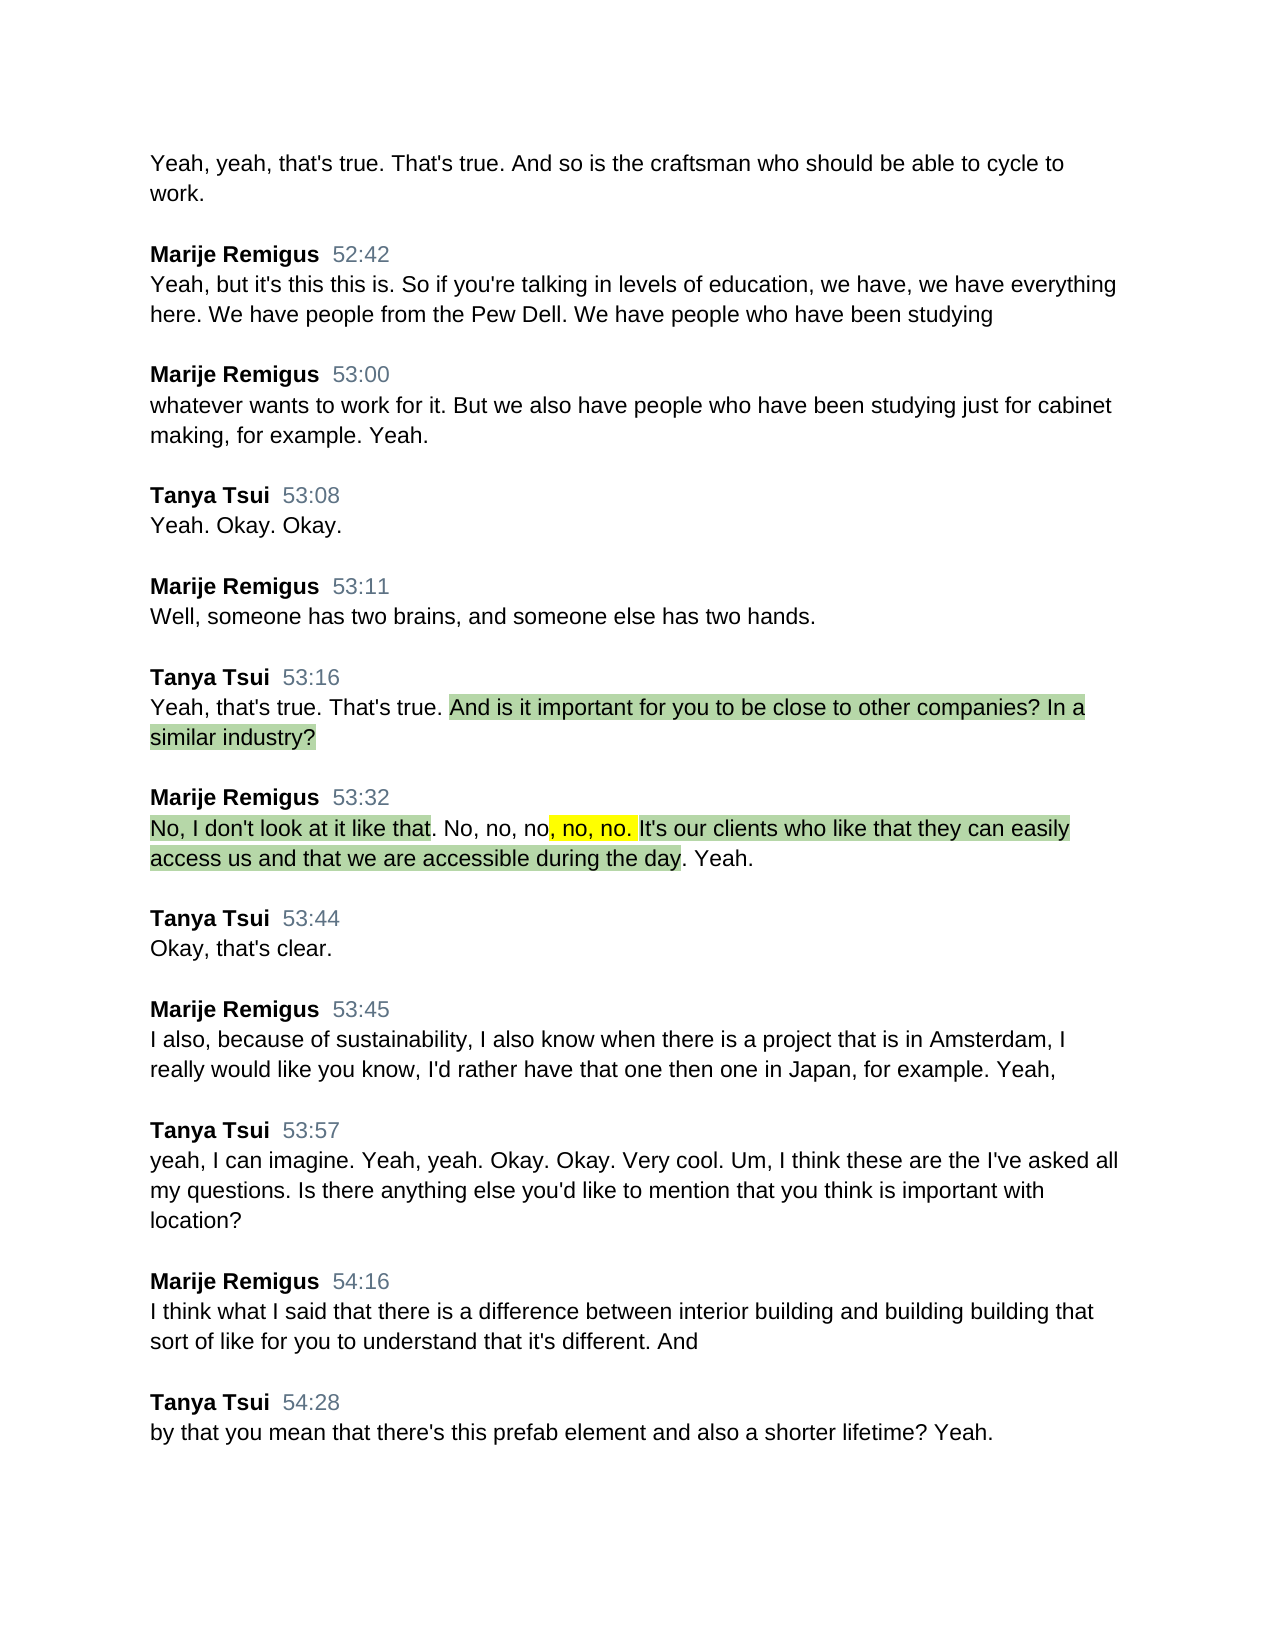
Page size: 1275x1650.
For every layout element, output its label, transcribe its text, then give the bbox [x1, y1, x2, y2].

text yeah, I can imagine. Yeah, yeah. Okay. Okay. Very cool. Um, I think these are the I've asked all my questions. Is there anything else you'd like to mention that you think is important with location? [150, 1147, 1125, 1234]
text Okay, that's clear. [150, 935, 1125, 962]
text I also, because of sustainability, I also know when there is a project that is in Amsterdam, I really would like you know, I'd rather have that one then one in Japan, for example. Yeah, [150, 1026, 1125, 1083]
text Yeah. Okay. Okay. [150, 512, 1125, 539]
text Yeah, but it's this this is. So if you're talking in levels of education, we have, we have everything here. We have people from the Pew Dell. We have people who have been studying [150, 271, 1125, 327]
text Yeah, that's true. That's true. And is it important for you to be close to other companies? In a similar industry? [150, 694, 1125, 750]
text Well, someone has two brains, and someone else has two hands. [150, 603, 1125, 629]
text Tanya Tsui 53:08 [150, 482, 1125, 509]
text Tanya Tsui 53:16 [150, 663, 1125, 690]
text Tanya Tsui 53:57 [150, 1117, 1125, 1143]
text Yeah, yeah, that's true. That's true. And so is the craftsman who should be able to cycle to work. [150, 150, 1125, 207]
text Marije Remigus 53:00 [150, 361, 1125, 388]
text Tanya Tsui 54:28 [150, 1388, 1125, 1415]
text Marije Remigus 52:42 [150, 241, 1125, 267]
text No, I don't look at it like that. No, no, no, no, no. It's our clients who like that they can easily access us and that we are accessible during the day. Yeah. [150, 814, 1125, 871]
text I think what I said that there is a difference between interior building and building building that sort of like for you to understand that it's different. And [150, 1298, 1125, 1354]
text Marije Remigus 54:16 [150, 1268, 1125, 1294]
text Marije Remigus 53:45 [150, 996, 1125, 1022]
text Marije Remigus 53:11 [150, 573, 1125, 599]
text by that you mean that there's this prefab element and also a shorter lifetime? Yeah. [150, 1419, 1125, 1445]
text Marije Remigus 53:32 [150, 784, 1125, 811]
text whatever wants to work for it. But we also have people who have been studying just for cabinet making, for example. Yeah. [150, 392, 1125, 448]
text Tanya Tsui 53:44 [150, 905, 1125, 932]
